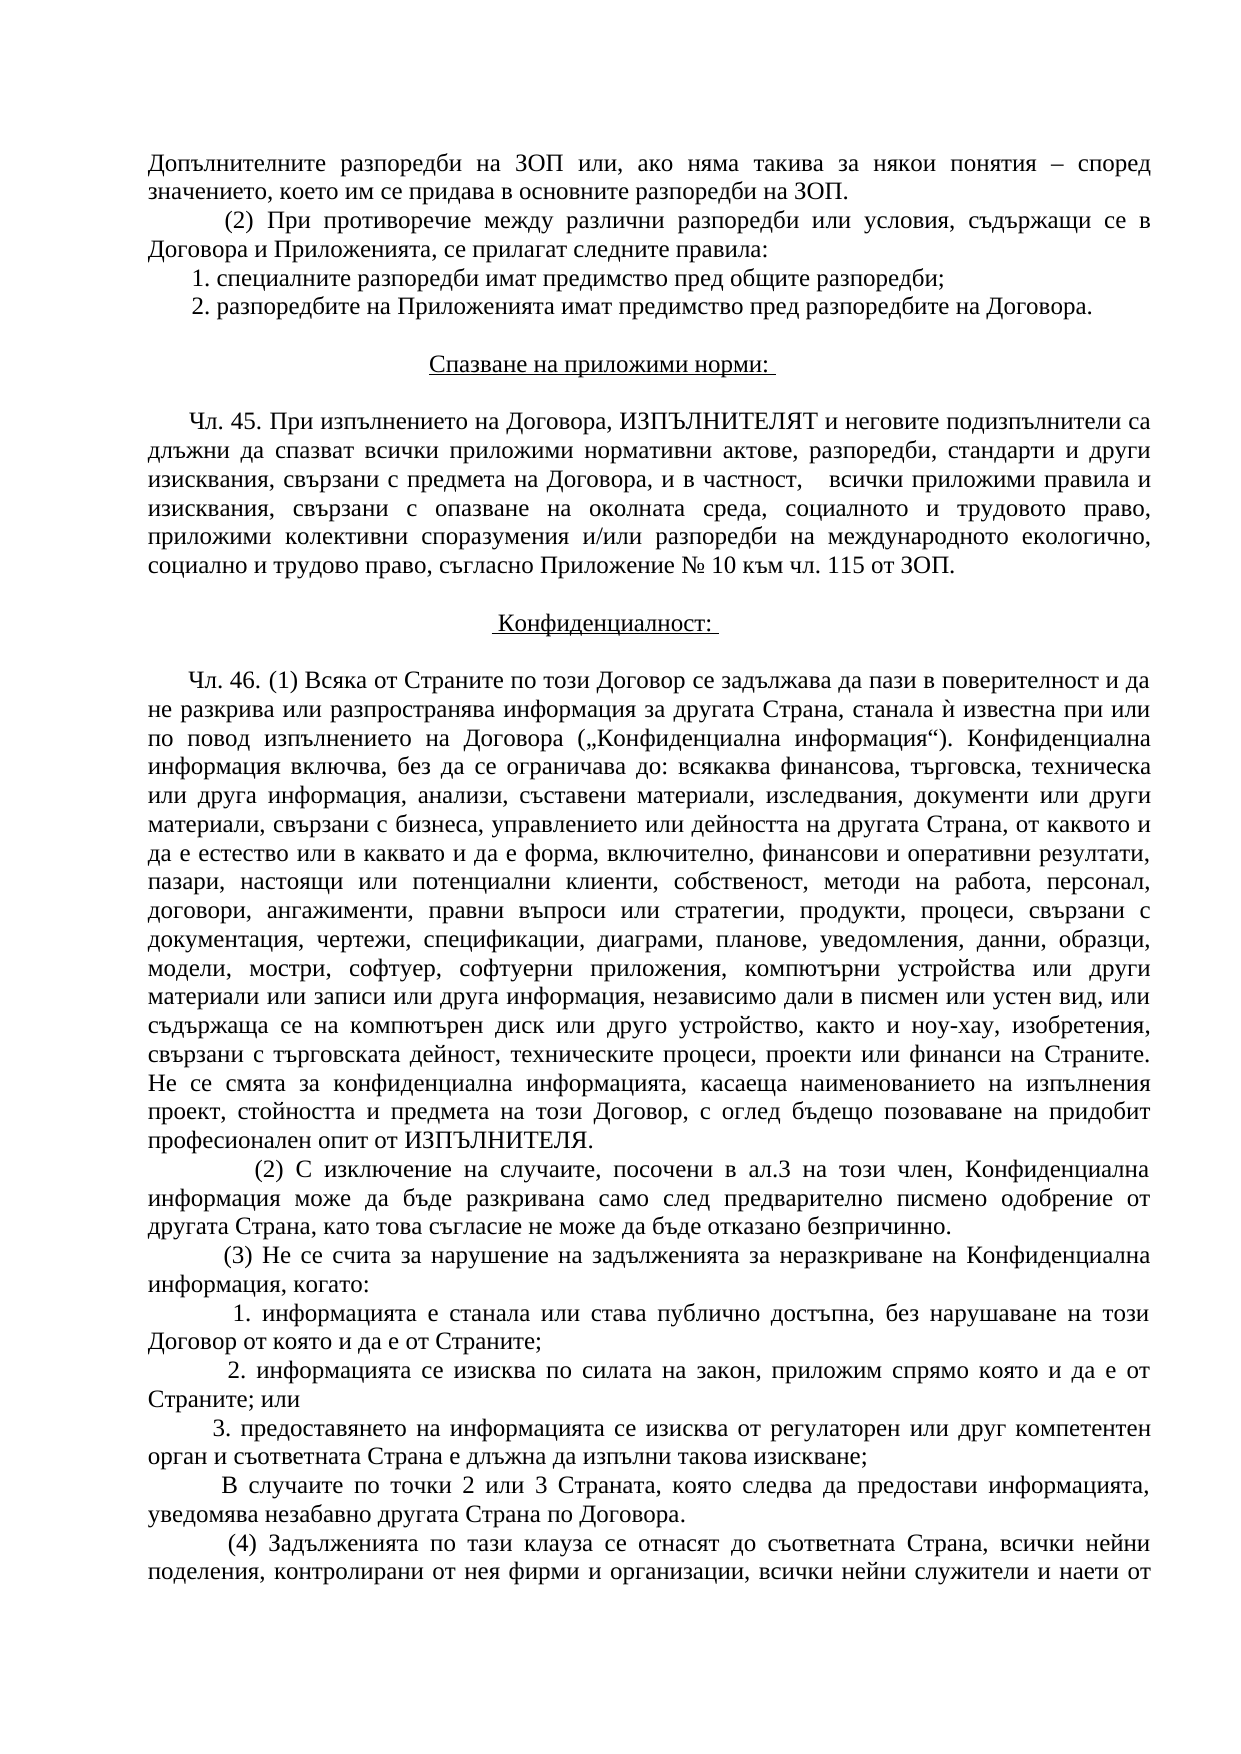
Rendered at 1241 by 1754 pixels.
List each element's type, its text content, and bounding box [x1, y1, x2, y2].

text Чл. 46. (1) Всяка от Страните по този Договор се задължава да пази в поверителност и да не разкрива или разпространява информация за другата Страна, станала ѝ известна при или по повод изпълнението на Договора („Конфиденциална информация“). Конфиденциална информация включва, без да се ограничава до: всякаква финансова, търговска, техническа или друга информация, анализи, съставени материали, изследвания, документи или други материали, свързани с бизнеса, управлението или дейността на другата Страна, от каквото и да е естество или в каквато и да е форма, включително, финансови и оперативни резултати, пазари, настоящи или потенциални клиенти, собственост, методи на работа, персонал, договори, ангажименти, правни въпроси или стратегии, продукти, процеси, свързани с документация, чертежи, спецификации, диаграми, планове, уведомления, данни, образци, модели, мостри, софтуер, софтуерни приложения, компютърни устройства или други материали или записи или друга информация, независимо дали в писмен или устен вид, или съдържаща се на компютърен диск или друго устройство, както и ноу-хау, изобретения, свързани с търговската дейност, техническите процеси, проекти или финанси на Страните. Не се смята за конфиденциална информацията, касаеща наименованието на изпълнения проект, стойността и предмета на този Договор, с оглед бъдещо позоваване на придобит професионален опит от ИЗПЪЛНИТЕЛЯ. [148, 665, 1152, 1154]
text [148, 148, 1152, 205]
text 2. информацията се изисква по силата на закон, приложим спрямо която и да е от Страните; или [148, 1355, 1152, 1413]
text 1. специалните разпоредби имат предимство пред общите разпоредби; [148, 263, 1152, 291]
text (3) Не се счита за нарушение на задълженията за неразкриване на Конфиденциална информация, когато: [148, 1240, 1152, 1298]
text В случаите по точки 2 или 3 Страната, която следва да предостави информацията, уведомява незабавно другата Страна по Договора. [148, 1470, 1152, 1528]
text 1. информацията е станала или става публично достъпна, без нарушаване на този Договор от която и да е от Страните; [148, 1298, 1152, 1355]
text Конфиденциалност: [148, 608, 1152, 636]
text Спазване на приложими норми: [148, 349, 1152, 378]
text (2) При противоречие между различни разпоредби или условия, съдържащи се в Договора и Приложенията, се прилагат следните правила: [148, 205, 1152, 263]
text Чл. 45. При изпълнението на Договора, ИЗПЪЛНИТЕЛЯТ и неговите подизпълнители са длъжни да спазват всички приложими нормативни актове, разпоредби, стандарти и други изисквания, свързани с предмета на Договора, и в частност, всички приложими правила и изисквания, свързани с опазване на околната среда, социалното и трудовото право, приложими колективни споразумения и/или разпоредби на международното екологично, социално и трудово право, съгласно Приложение № 10 към чл. 115 от ЗОП. [148, 406, 1152, 579]
text (2) С изключение на случаите, посочени в ал.3 на този член, Конфиденциална информация може да бъде разкривана само след предварително писмено одобрение от другата Страна, като това съгласие не може да бъде отказано безпричинно. [148, 1154, 1152, 1240]
text 2. разпоредбите на Приложенията имат предимство пред разпоредбите на Договора. [148, 291, 1152, 320]
text 3. предоставянето на информацията се изисква от регулаторен или друг компетентен орган и съответната Страна е длъжна да изпълни такова изискване; [148, 1413, 1152, 1470]
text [148, 1528, 1152, 1585]
